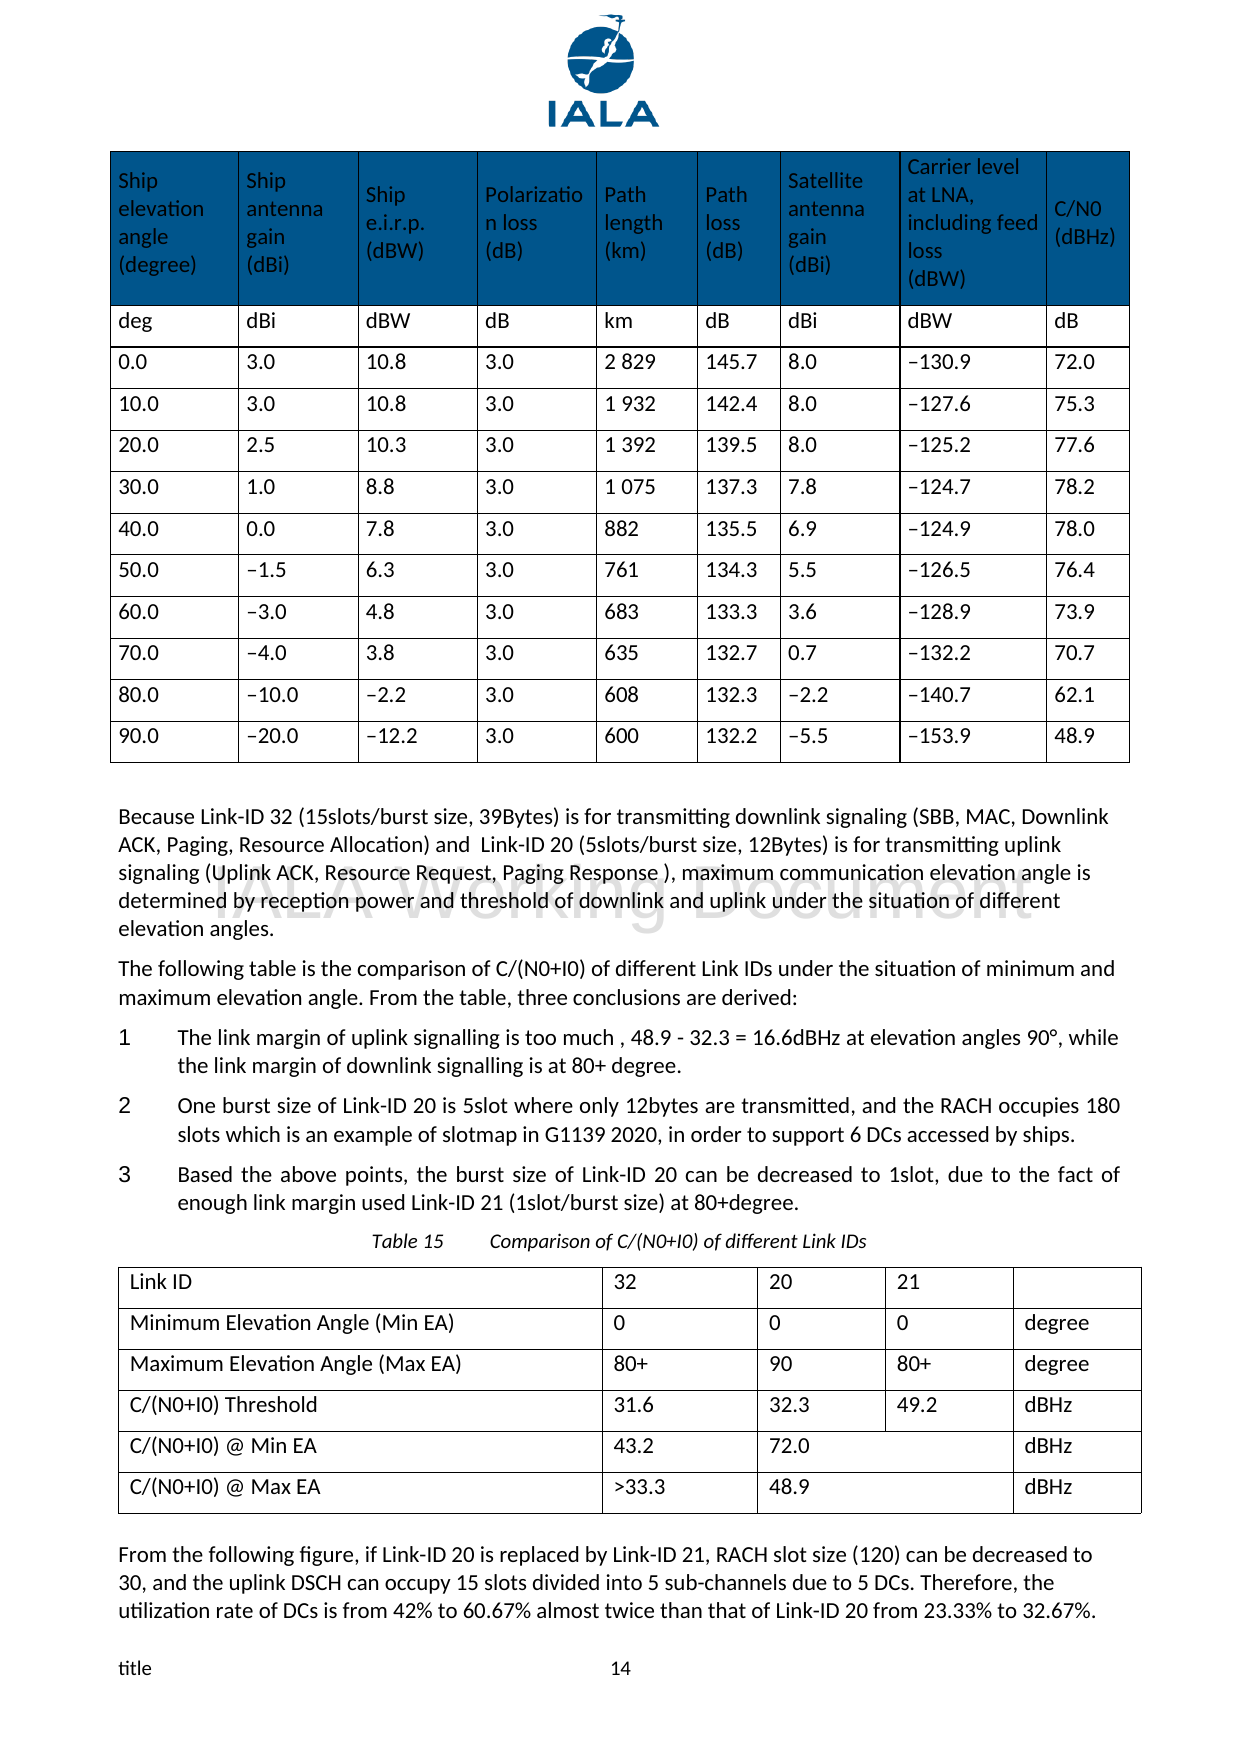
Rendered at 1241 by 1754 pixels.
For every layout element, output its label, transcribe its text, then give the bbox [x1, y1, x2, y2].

table_cell C/(N0+I0) Threshold [119, 1391, 602, 1431]
table_cell –4.0 [239, 639, 358, 679]
table_cell –130.9 [901, 348, 1046, 388]
table_cell dBi [239, 306, 358, 346]
table_cell –2.2 [359, 680, 477, 721]
table_cell 3.0 [478, 348, 596, 388]
table_cell 6.3 [359, 555, 477, 596]
table_cell 3.0 [478, 431, 596, 471]
text The following table is the comparison of C/(N0+I0) of different Link IDs under the situation of minimum and maximum elevation angle. From the table, three conclusions are derived: [118, 954, 1122, 1011]
table_cell 60.0 [111, 597, 238, 637]
table_cell 3.0 [478, 389, 596, 429]
table_cell 78.2 [1047, 472, 1129, 513]
table_cell 0 [886, 1309, 1013, 1349]
table_header Carrier level at LNA, including feed loss (dBW) [901, 152, 1046, 305]
table_header Satellite antenna gain (dBi) [781, 152, 899, 305]
table_cell 90 [758, 1350, 885, 1390]
table_header 21 [886, 1268, 1013, 1308]
table_header Path length (km) [597, 152, 697, 305]
table_cell dB [1047, 306, 1129, 346]
table_cell 1 392 [597, 431, 697, 471]
table_header Path loss (dB) [698, 152, 780, 305]
table_cell 135.5 [698, 514, 780, 554]
table_cell 134.3 [698, 555, 780, 596]
table_cell 50.0 [111, 555, 238, 596]
table_cell 30.0 [111, 472, 238, 513]
table_cell deg [111, 306, 238, 346]
table_cell 5.5 [781, 555, 899, 596]
table_cell –126.5 [901, 555, 1046, 596]
table_cell 683 [597, 597, 697, 637]
table_cell 3.8 [359, 639, 477, 679]
table_cell dBi [781, 306, 899, 346]
table_cell dBW [359, 306, 477, 346]
table_cell 608 [597, 680, 697, 721]
table_cell 635 [597, 639, 697, 679]
table_cell –125.2 [901, 431, 1046, 471]
text From the following figure, if Link-ID 20 is replaced by Link-ID 21, RACH slot size (120) can be decreased to 30, and the uplink DSCH can occupy 15 slots divided into 5 sub-channels due to 5 DCs. Therefore, the utilization rate of DCs is from 42% to 60.67% almost twice than that of Link-ID 20 from 23.33% to 32.67%. [118, 1540, 1122, 1624]
table_cell 3.0 [478, 514, 596, 554]
table_cell –128.9 [901, 597, 1046, 637]
table_cell dBHz [1014, 1391, 1141, 1431]
table_cell 2.5 [239, 431, 358, 471]
table_cell dB [698, 306, 780, 346]
table_cell dB [478, 306, 596, 346]
table_cell 70.7 [1047, 639, 1129, 679]
table_cell km [597, 306, 697, 346]
table_header Link ID [119, 1268, 602, 1308]
table_cell 10.8 [359, 348, 477, 388]
table_cell 10.3 [359, 431, 477, 471]
table_header 32 [603, 1268, 757, 1308]
table_cell 1 932 [597, 389, 697, 429]
table_cell 10.0 [111, 389, 238, 429]
table_cell 1.0 [239, 472, 358, 513]
table_header Ship elevation angle (degree) [111, 152, 238, 305]
list One burst size of Link-ID 20 is 5slot where only 12bytes are transmitted, and the RACH occupies 180 slots which is an example of slotmap in G1139 2020, in order to support 6 DCs accessed by ships. [118, 1092, 1122, 1148]
table_cell 3.0 [478, 680, 596, 721]
table_cell 3.0 [478, 722, 596, 762]
table_cell 761 [597, 555, 697, 596]
table_header [1014, 1268, 1141, 1308]
table_cell 32.3 [758, 1391, 885, 1431]
table_cell 145.7 [698, 348, 780, 388]
table_cell 7.8 [781, 472, 899, 513]
table_header Ship antenna gain (dBi) [239, 152, 358, 305]
table_cell 6.9 [781, 514, 899, 554]
table_cell 72.0 [1047, 348, 1129, 388]
table_cell –5.5 [781, 722, 899, 762]
table_cell 8.0 [781, 348, 899, 388]
table_cell C/(N0+I0) @ Min EA [119, 1432, 602, 1472]
table_cell 142.4 [698, 389, 780, 429]
table_cell –124.7 [901, 472, 1046, 513]
table_cell 2 829 [597, 348, 697, 388]
table_cell 132.7 [698, 639, 780, 679]
table_cell –10.0 [239, 680, 358, 721]
table_cell 1 075 [597, 472, 697, 513]
table_cell 70.0 [111, 639, 238, 679]
table_cell degree [1014, 1309, 1141, 1349]
table_cell 882 [597, 514, 697, 554]
table_cell 132.2 [698, 722, 780, 762]
table_cell 7.8 [359, 514, 477, 554]
table_cell 77.6 [1047, 431, 1129, 471]
table_cell 3.0 [239, 348, 358, 388]
table_header Ship e.i.r.p. (dBW) [359, 152, 477, 305]
table_cell 8.0 [781, 431, 899, 471]
table_cell 132.3 [698, 680, 780, 721]
table_cell 76.4 [1047, 555, 1129, 596]
table_cell 80+ [886, 1350, 1013, 1390]
table_header Polarization loss (dB) [478, 152, 596, 305]
table_cell 3.0 [478, 639, 596, 679]
table_cell 8.0 [781, 389, 899, 429]
table_cell 10.8 [359, 389, 477, 429]
table_cell >33.3 [603, 1473, 757, 1513]
picture [542, 4, 662, 133]
table_cell 72.0 [758, 1432, 1013, 1472]
table_cell C/(N0+I0) @ Max EA [119, 1473, 602, 1513]
table_cell 20.0 [111, 431, 238, 471]
table_cell 40.0 [111, 514, 238, 554]
table_cell 3.0 [239, 389, 358, 429]
table_header 20 [758, 1268, 885, 1308]
table_cell 90.0 [111, 722, 238, 762]
table_cell 80.0 [111, 680, 238, 721]
table_cell dBW [901, 306, 1046, 346]
table_cell 43.2 [603, 1432, 757, 1472]
table_cell 3.0 [478, 472, 596, 513]
table_cell 139.5 [698, 431, 780, 471]
table_cell 4.8 [359, 597, 477, 637]
table_cell Maximum Elevation Angle (Max EA) [119, 1350, 602, 1390]
table_cell 0 [603, 1309, 757, 1349]
table_cell –20.0 [239, 722, 358, 762]
table_cell –2.2 [781, 680, 899, 721]
table_cell 49.2 [886, 1391, 1013, 1431]
table_cell 0 [758, 1309, 885, 1349]
table_cell –127.6 [901, 389, 1046, 429]
table_cell 600 [597, 722, 697, 762]
table_cell 48.9 [1047, 722, 1129, 762]
text Comparison of C/(N0+I0) of different Link IDs [118, 1229, 1122, 1254]
table_cell 0.0 [239, 514, 358, 554]
table_cell dBHz [1014, 1432, 1141, 1472]
table_cell Minimum Elevation Angle (Min EA) [119, 1309, 602, 1349]
table_cell –3.0 [239, 597, 358, 637]
text Because Link-ID 32 (15slots/burst size, 39Bytes) is for transmitting downlink signaling (SBB, MAC, Downlink ACK, Paging, Resource Allocation) and Link-ID 20 (5slots/burst size, 12Bytes) is for transmitting uplink signaling (Uplink ACK, Resource Request, Paging Response ), maximum communication elevation angle is determined by reception power and threshold of downlink and uplink under the situation of different elevation angles. [118, 802, 1122, 942]
table_cell 31.6 [603, 1391, 757, 1431]
table_cell 133.3 [698, 597, 780, 637]
table_cell 0.7 [781, 639, 899, 679]
table_cell 78.0 [1047, 514, 1129, 554]
table_cell dBHz [1014, 1473, 1141, 1513]
table_cell 8.8 [359, 472, 477, 513]
table_header C/N0 (dBHz) [1047, 152, 1129, 305]
table_cell 3.0 [478, 597, 596, 637]
table_cell 3.6 [781, 597, 899, 637]
table_cell degree [1014, 1350, 1141, 1390]
table_cell 73.9 [1047, 597, 1129, 637]
table_cell 62.1 [1047, 680, 1129, 721]
table_cell 3.0 [478, 555, 596, 596]
list Based the above points, the burst size of Link-ID 20 can be decreased to 1slot, due to the fact of enough link margin used Link-ID 21 (1slot/burst size) at 80+degree. [118, 1160, 1122, 1216]
table_cell –124.9 [901, 514, 1046, 554]
table_cell –153.9 [901, 722, 1046, 762]
table_cell –140.7 [901, 680, 1046, 721]
table_cell –132.2 [901, 639, 1046, 679]
table_cell –1.5 [239, 555, 358, 596]
table_cell 80+ [603, 1350, 757, 1390]
table_cell 137.3 [698, 472, 780, 513]
table_cell 0.0 [111, 348, 238, 388]
list The link margin of uplink signalling is too much , 48.9 - 32.3 = 16.6dBHz at elevation angles 90°, while the link margin of downlink signalling is at 80+ degree. [118, 1023, 1122, 1079]
table_cell –12.2 [359, 722, 477, 762]
table_cell 48.9 [758, 1473, 1013, 1513]
table_cell 75.3 [1047, 389, 1129, 429]
